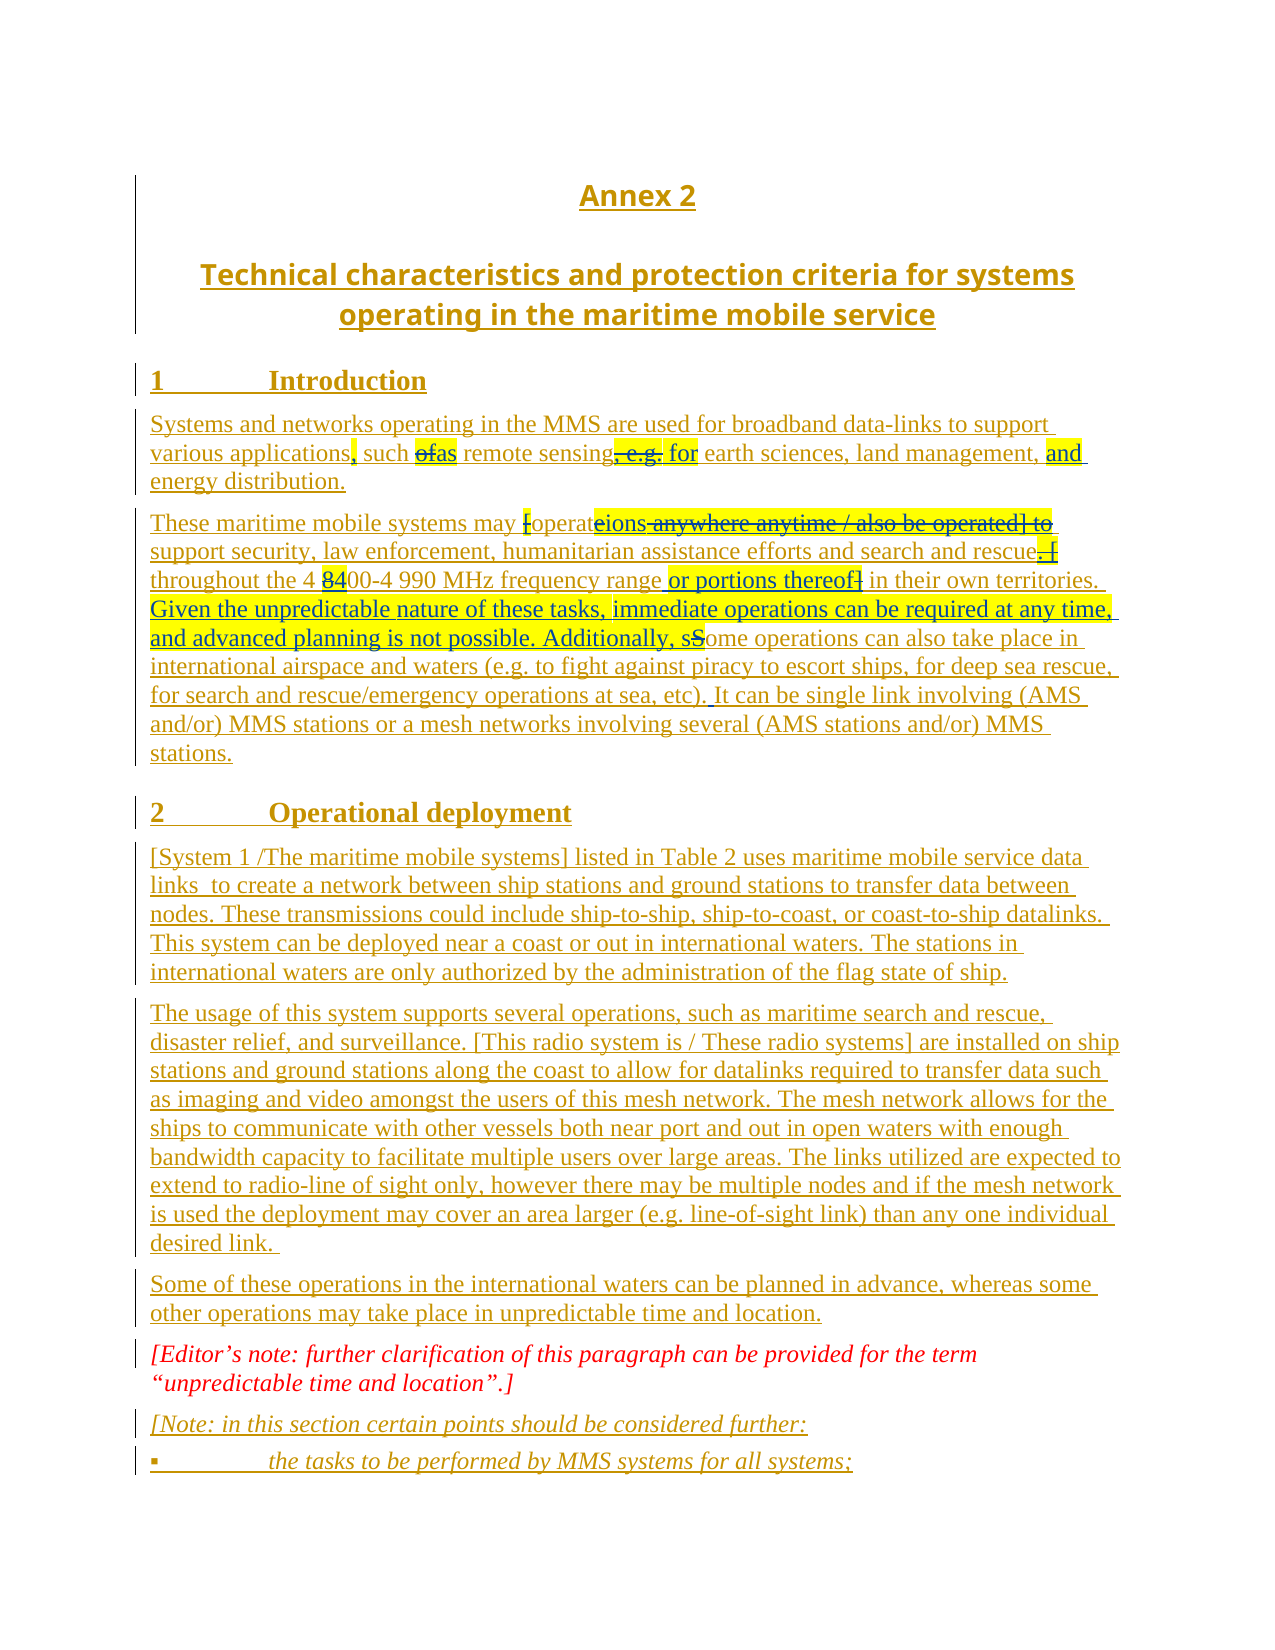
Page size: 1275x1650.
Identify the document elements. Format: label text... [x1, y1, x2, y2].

text [Editor’s note: further clarification of this paragraph can be provided for the term “unpredictable time and location”.] [150, 1339, 1125, 1397]
